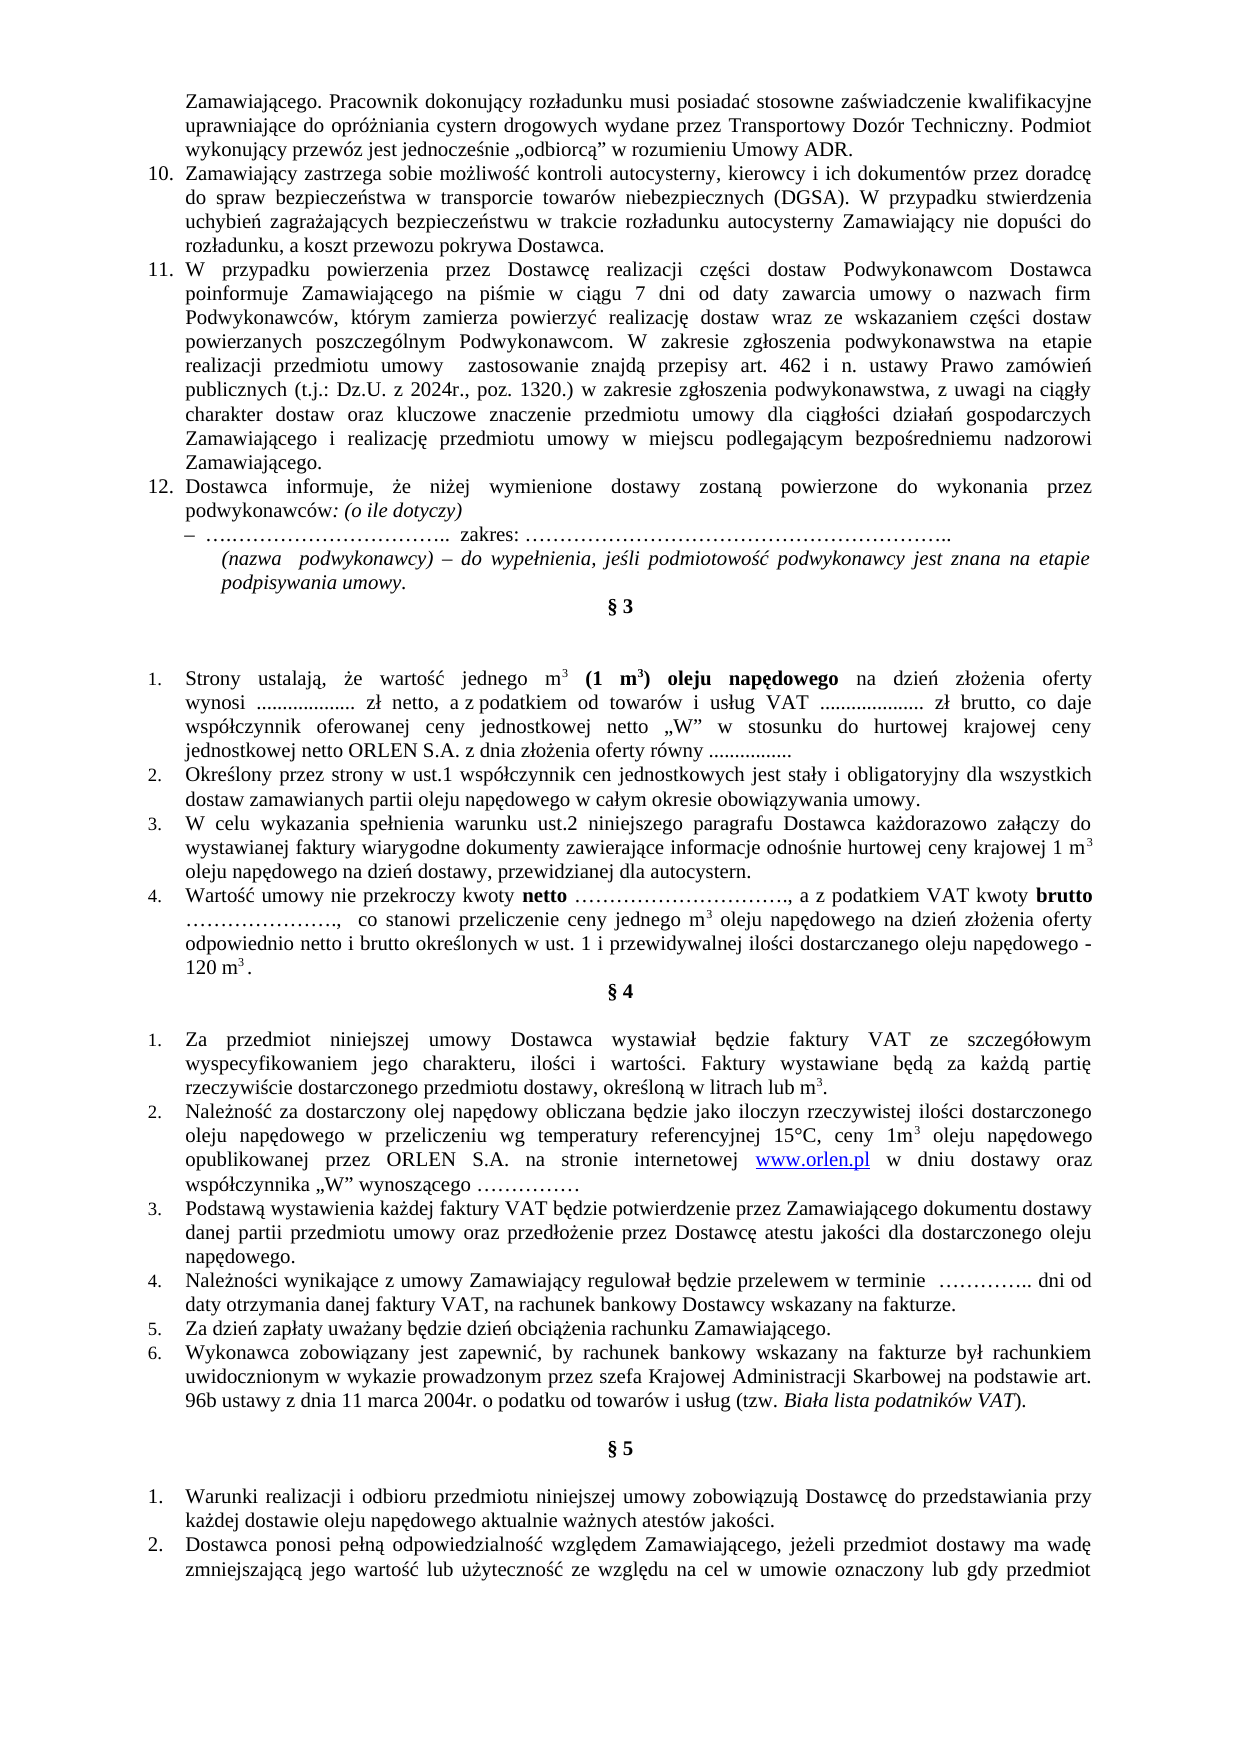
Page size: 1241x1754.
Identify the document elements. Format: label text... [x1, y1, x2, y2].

list Należność za dostarczony olej napędowy obliczana będzie jako iloczyn rzeczywistej ilości dostarczonego oleju napędowego w przeliczeniu wg temperatury referencyjnej 15°C, ceny 1m3 oleju napędowego opublikowanej przez ORLEN S.A. na stronie internetowej www.orlen.pl w dniu dostawy oraz współczynnika „W” wynoszącego …………… [148, 1099, 1093, 1196]
list W przypadku powierzenia przez Dostawcę realizacji części dostaw Podwykonawcom Dostawca poinformuje Zamawiającego na piśmie w ciągu 7 dni od daty zawarcia umowy o nazwach firm Podwykonawców, którym zamierza powierzyć realizację dostaw wraz ze wskazaniem części dostaw powierzanych poszczególnym Podwykonawcom. W zakresie zgłoszenia podwykonawstwa na etapie realizacji przedmiotu umowy zastosowanie znajdą przepisy art. 462 i n. ustawy Prawo zamówień publicznych (t.j.: Dz.U. z 2024r., poz. 1320.) w zakresie zgłoszenia podwykonawstwa, z uwagi na ciągły charakter dostaw oraz kluczowe znaczenie przedmiotu umowy dla ciągłości działań gospodarczych Zamawiającego i realizację przedmiotu umowy w miejscu podlegającym bezpośredniemu nadzorowi Zamawiającego. [148, 257, 1093, 474]
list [148, 89, 1093, 161]
list Za dzień zapłaty uważany będzie dzień obciążenia rachunku Zamawiającego. [148, 1316, 1093, 1340]
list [148, 1532, 1093, 1581]
list Strony ustalają, że wartość jednego m3 (1 m3) oleju napędowego na dzień złożenia oferty wynosi ................... zł netto, a z podatkiem od towarów i usług VAT .................... zł brutto, co daje współczynnik oferowanej ceny jednostkowej netto „W” w stosunku do hurtowej krajowej ceny jednostkowej netto ORLEN S.A. z dnia złożenia oferty równy ................ [148, 666, 1093, 762]
list W celu wykazania spełnienia warunku ust.2 niniejszego paragrafu Dostawca każdorazowo załączy do wystawianej faktury wiarygodne dokumenty zawierające informacje odnośnie hurtowej ceny krajowej oleju napędowego na dzień dostawy, przewidzianej dla autocystern. [148, 811, 1093, 883]
list Za przedmiot niniejszej umowy Dostawca wystawiał będzie faktury VAT ze szczegółowym wyspecyfikowaniem jego charakteru, ilości i wartości. Faktury wystawiane będą za każdą partię rzeczywiście dostarczonego przedmiotu dostawy, określoną w litrach lub m3. [148, 1027, 1093, 1099]
list Określony przez strony w ust.1 współczynnik cen jednostkowych jest stały i obligatoryjny dla wszystkich dostaw zamawianych partii oleju napędowego w całym okresie obowiązywania umowy. [148, 762, 1093, 811]
list Należności wynikające z umowy Zamawiający regulował będzie przelewem w terminie ………….. dni od daty otrzymania danej faktury VAT, na rachunek bankowy Dostawcy wskazany na fakturze. [148, 1268, 1093, 1316]
list Wykonawca zobowiązany jest zapewnić, by rachunek bankowy wskazany na fakturze był rachunkiem uwidocznionym w wykazie prowadzonym przez szefa Krajowej Administracji Skarbowej na podstawie art. 96b ustawy z dnia 11 marca 2004r. o podatku od towarów i usług (tzw. Biała lista podatników VAT). [148, 1340, 1093, 1412]
text (nazwa podwykonawcy) – do wypełnienia, jeśli podmiotowość podwykonawcy jest znana na etapie podpisywania umowy. [221, 546, 1093, 594]
list Dostawca informuje, że niżej wymienione dostawy zostaną powierzone do wykonania przez podwykonawców: (o ile dotyczy) [148, 474, 1093, 522]
list Warunki realizacji i odbioru przedmiotu niniejszej umowy zobowiązują Dostawcę do przedstawiania przy każdej dostawie oleju napędowego aktualnie ważnych atestów jakości. [148, 1484, 1093, 1532]
text § 5 [148, 1436, 1093, 1460]
list Podstawą wystawienia każdej faktury VAT będzie potwierdzenie przez Zamawiającego dokumentu dostawy danej partii przedmiotu umowy oraz przedłożenie przez Dostawcę atestu jakości dla dostarczonego oleju napędowego. [148, 1196, 1093, 1268]
text § 3 [148, 594, 1093, 618]
list Wartość umowy nie przekroczy kwoty netto …………………………., a z podatkiem VAT kwoty brutto …………………., co stanowi przeliczenie ceny jednego m3 oleju napędowego na dzień złożenia oferty odpowiednio netto i brutto określonych w ust. 1 i przewidywalnej ilości dostarczanego oleju napędowego - 120 m3 . [148, 883, 1093, 979]
text – ….………………………….. zakres: …………………………………………………….. [148, 522, 1093, 546]
text § 4 [148, 979, 1093, 1003]
list Zamawiający zastrzega sobie możliwość kontroli autocysterny, kierowcy i ich dokumentów przez doradcę do spraw bezpieczeństwa w transporcie towarów niebezpiecznych (DGSA). W przypadku stwierdzenia uchybień zagrażających bezpieczeństwu w trakcie rozładunku autocysterny Zamawiający nie dopuści do rozładunku, a koszt przewozu pokrywa Dostawca. [148, 161, 1093, 257]
